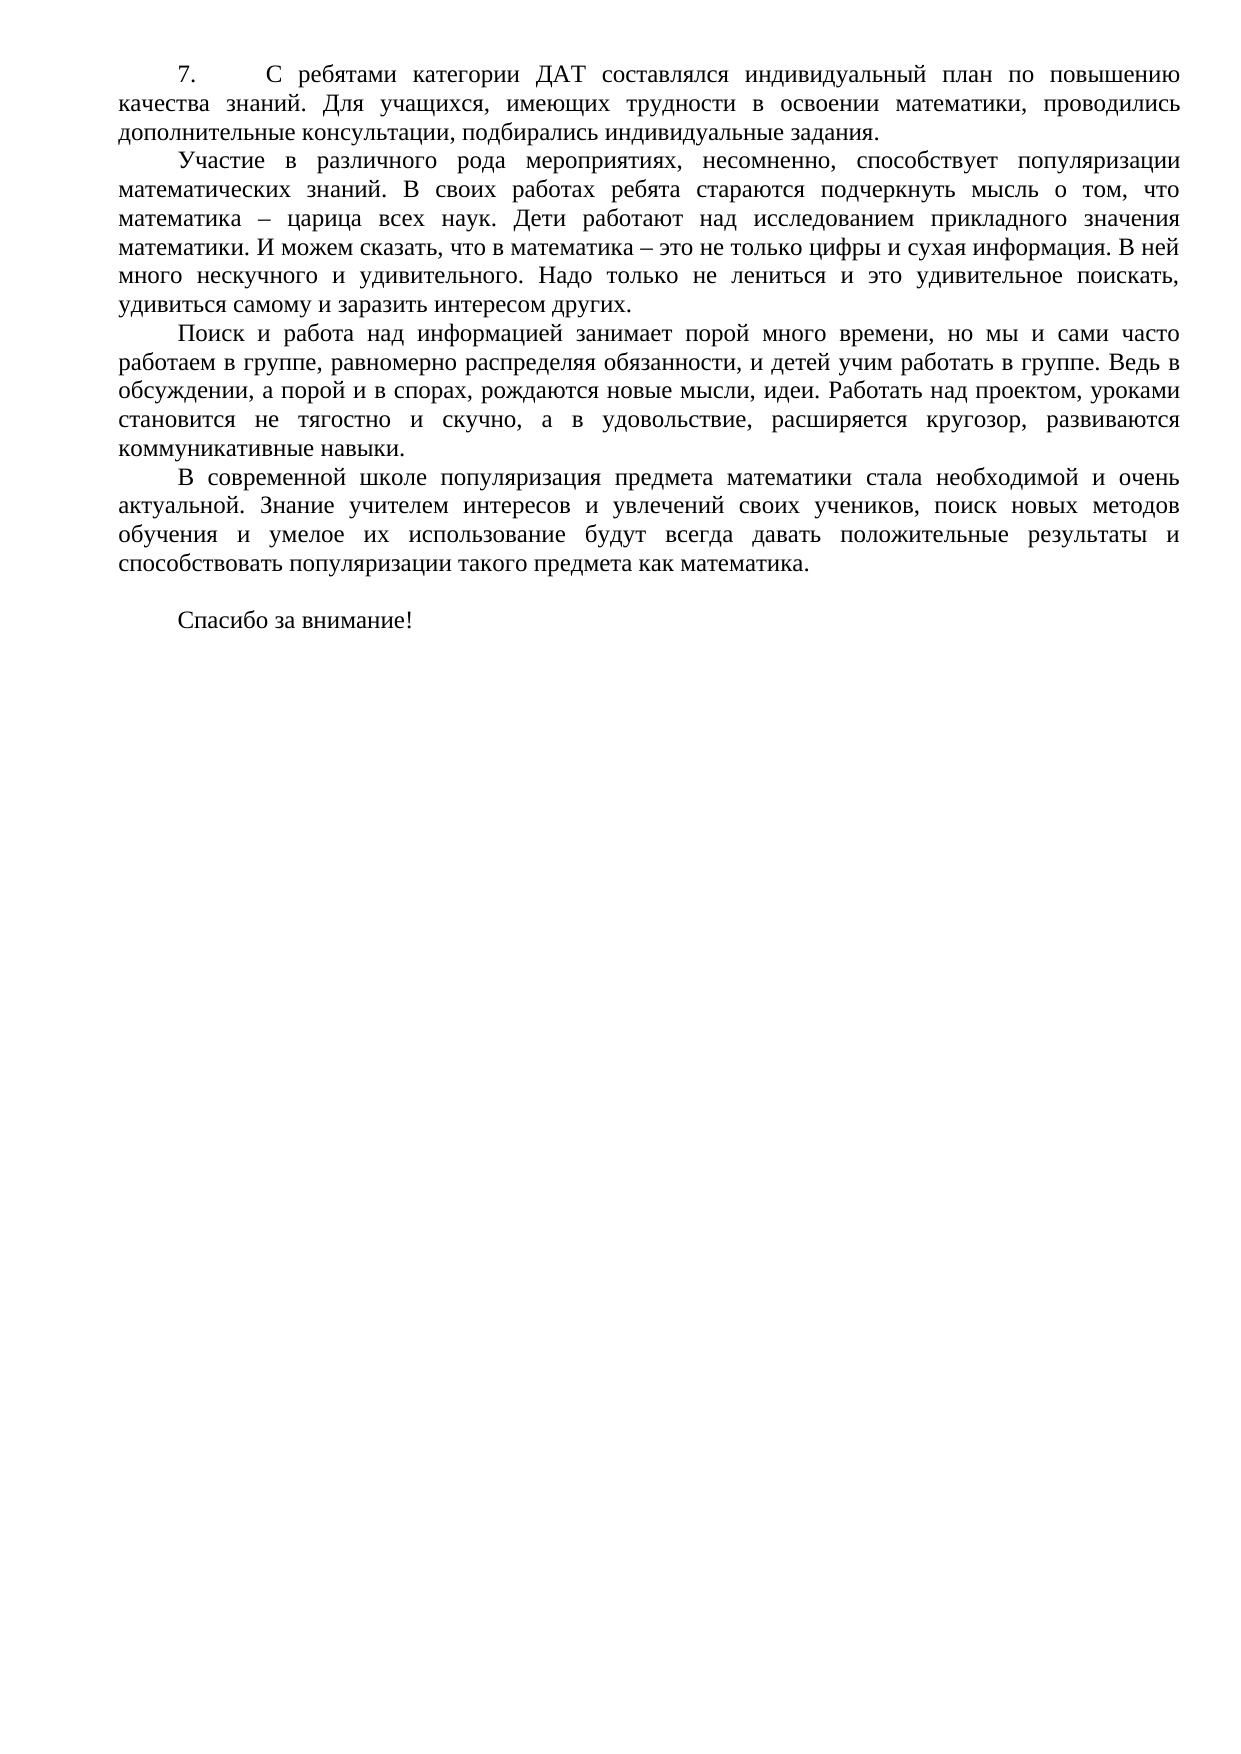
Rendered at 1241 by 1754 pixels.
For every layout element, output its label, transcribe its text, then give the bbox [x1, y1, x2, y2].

text Спасибо за внимание! [118, 605, 1181, 634]
list С ребятами категории ДАТ составлялся индивидуальный план по повышению качества знаний. Для учащихся, имеющих трудности в освоении математики, проводились дополнительные консультации, подбирались индивидуальные задания. [118, 59, 1181, 145]
text Поиск и работа над информацией занимает порой много времени, но мы и сами часто работаем в группе, равномерно распределяя обязанности, и детей учим работать в группе. Ведь в обсуждении, а порой и в спорах, рождаются новые мысли, идеи. Работать над проектом, уроками становится не тягостно и скучно, а в удовольствие, расширяется кругозор, развиваются коммуникативные навыки. [118, 318, 1181, 462]
text Участие в различного рода мероприятиях, несомненно, способствует популяризации математических знаний. В своих работах ребята стараются подчеркнуть мысль о том, что математика – царица всех наук. Дети работают над исследованием прикладного значения математики. И можем сказать, что в математика – это не только цифры и сухая информация. В ней много нескучного и удивительного. Надо только не лениться и это удивительное поискать, удивиться самому и заразить интересом других. [118, 145, 1181, 318]
text В современной школе популяризация предмета математики стала необходимой и очень актуальной. Знание учителем интересов и увлечений своих учеников, поиск новых методов обучения и умелое их использование будут всегда давать положительные результаты и способствовать популяризации такого предмета как математика. [118, 462, 1181, 577]
